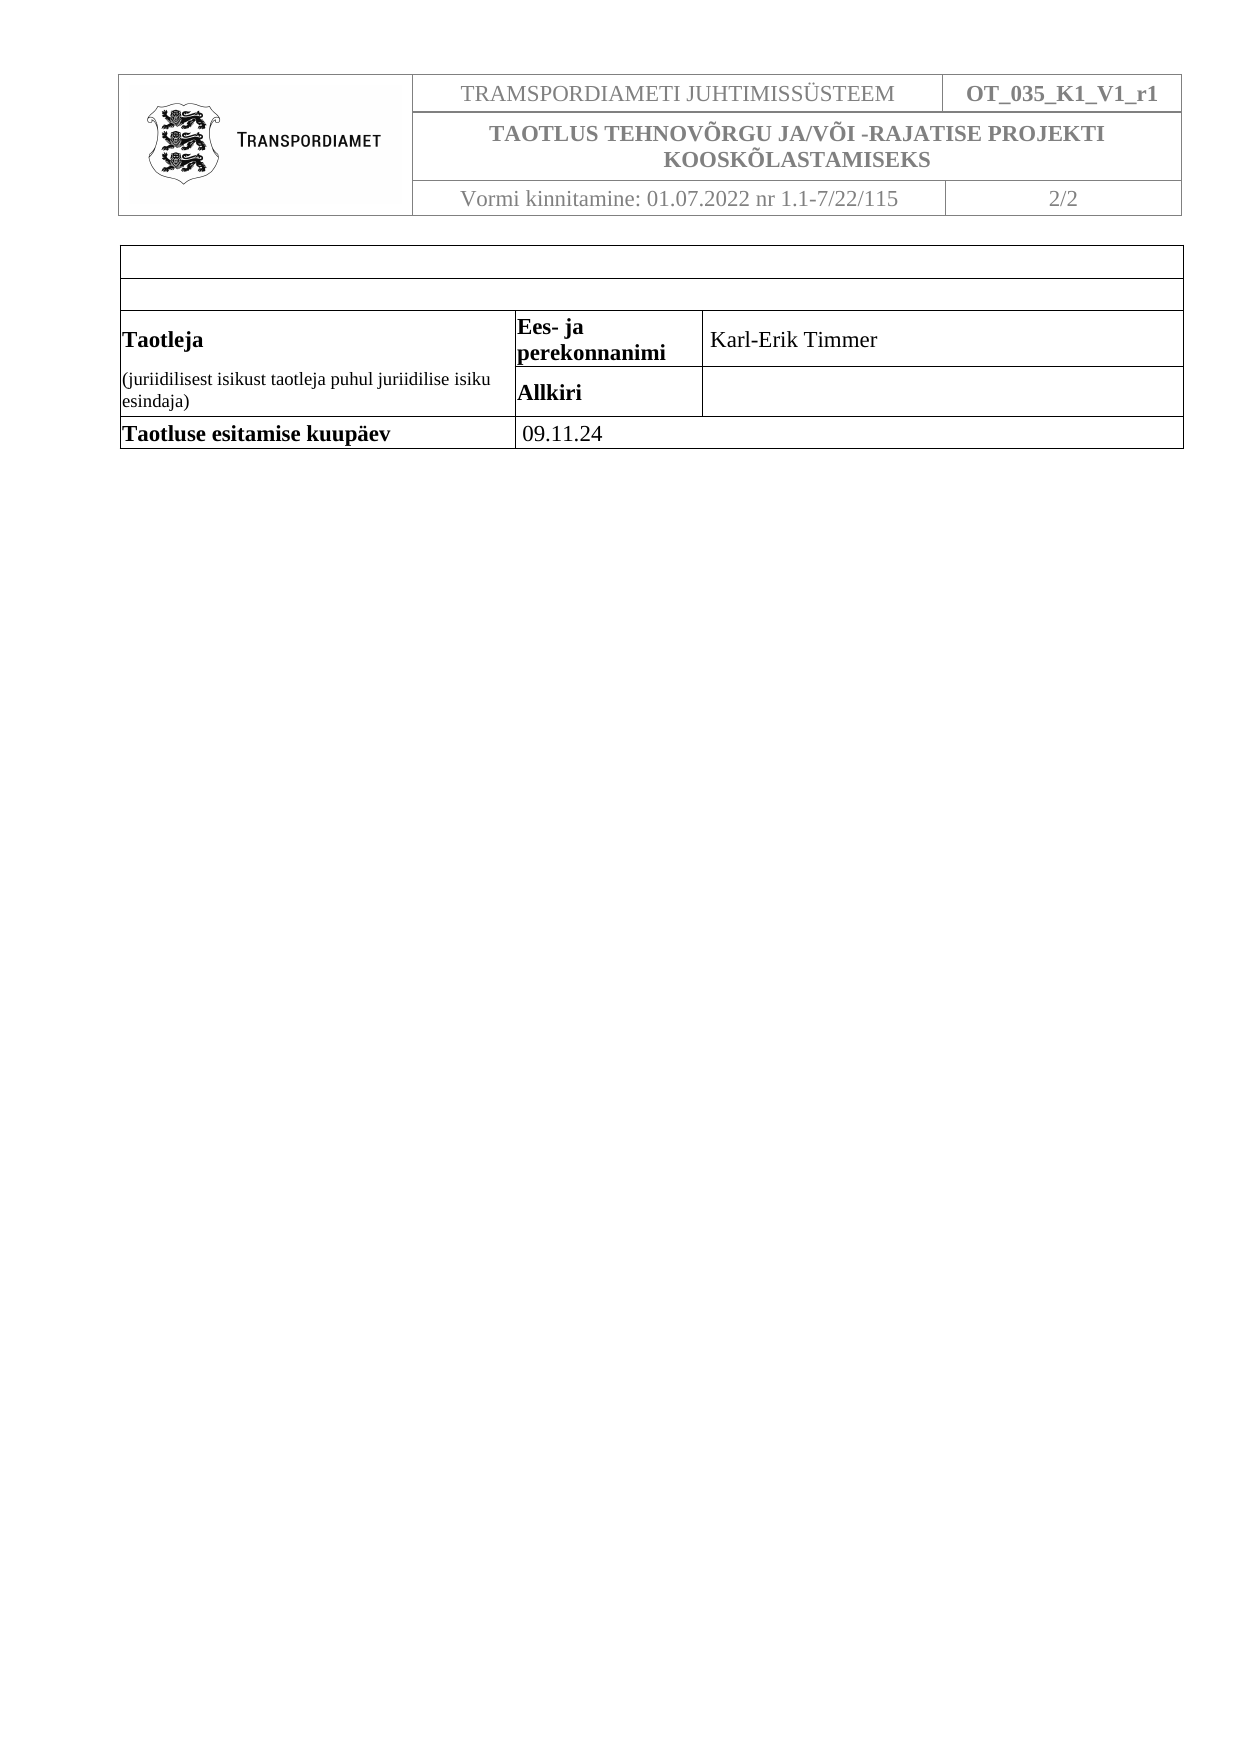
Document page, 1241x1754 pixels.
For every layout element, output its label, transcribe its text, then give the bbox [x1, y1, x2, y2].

table_cell (juriidilisest isikust taotleja puhul juriidilise isiku esindaja) [121, 366, 515, 416]
table_cell [121, 279, 1183, 310]
picture [129, 85, 402, 204]
table_cell Taotleja [121, 311, 515, 366]
table_cell Taotluse esitamise kuupäev [121, 417, 515, 447]
table_cell Karl-Erik Timmer [703, 311, 1183, 366]
table_cell Allkiri [516, 367, 702, 416]
table_cell [703, 367, 1183, 416]
table_cell [121, 246, 1183, 277]
table_cell Ees- ja perekonnanimi [516, 311, 702, 366]
table_cell 09.11.24 [516, 417, 1183, 447]
